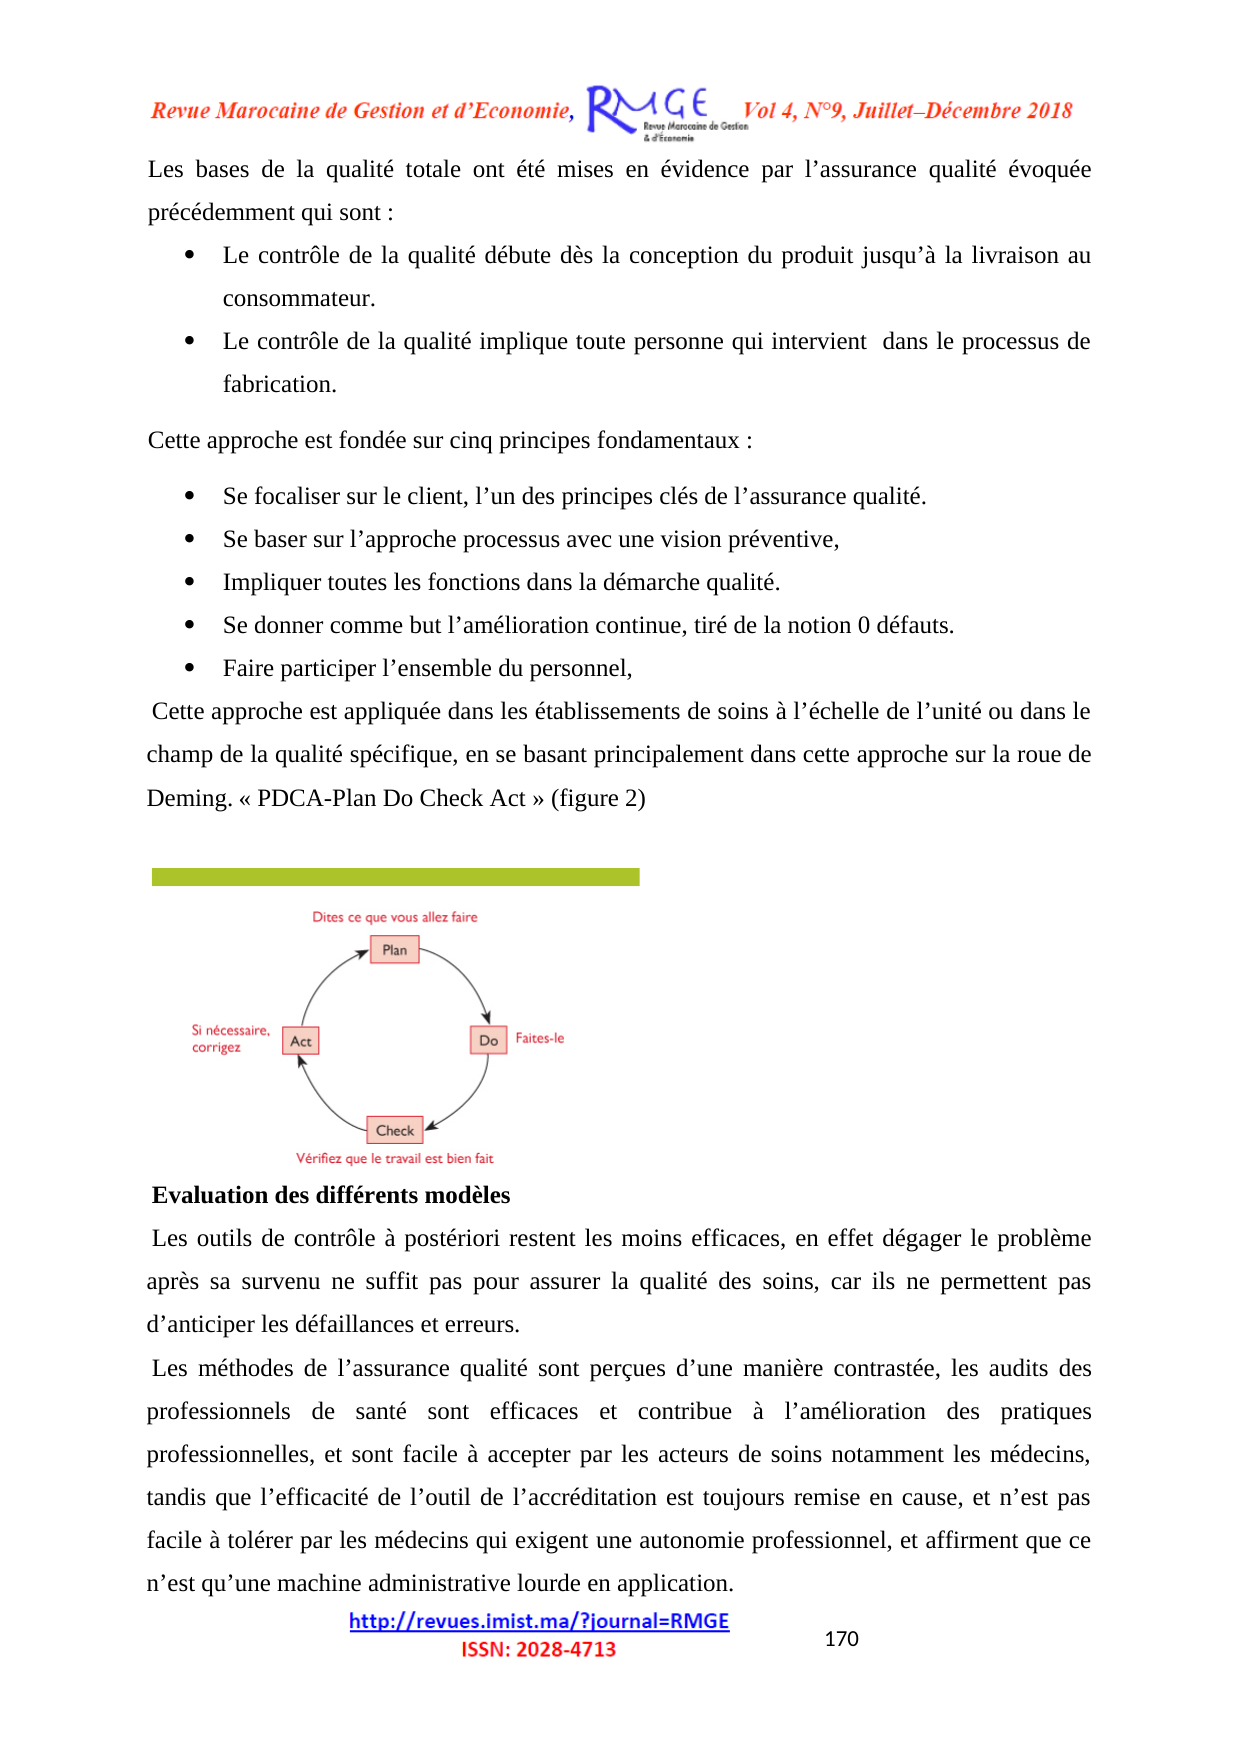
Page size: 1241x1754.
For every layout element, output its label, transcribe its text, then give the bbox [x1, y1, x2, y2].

list Se focaliser sur le client, l’un des principes clés de l’assurance qualité. [185, 481, 1093, 509]
list Les bases de la qualité totale ont été mises en évidence par l’assurance qualité évoquée précédemment qui sont : [148, 154, 1093, 226]
list Se baser sur l’approche processus avec une vision préventive, [185, 524, 1093, 553]
list Le contrôle de la qualité débute dès la conception du produit jusqu’à la livraison au consommateur. [185, 240, 1093, 312]
picture [151, 868, 640, 1167]
list Les méthodes de l’assurance qualité sont perçues d’une manière contrastée, les audits des professionnels de santé sont efficaces et contribue à l’amélioration des pratiques professionnelles, et sont facile à accepter par les acteurs de soins notamment les médecins, tandis que l’efficacité de l’outil de l’accréditation est toujours remise en cause, et n’est pas facile à tolérer par les médecins qui exigent une autonomie professionnel, et affirment que ce n’est qu’une machine administrative lourde en application. [146, 1353, 1093, 1597]
list Cette approche est appliquée dans les établissements de soins à l’échelle de l’unité ou dans le champ de la qualité spécifique, en se basant principalement dans cette approche sur la roue de Deming. « PDCA-Plan Do Check Act » (figure 2) [146, 696, 1093, 812]
list Evaluation des différents modèles [146, 1180, 1093, 1209]
list Faire participer l’ensemble du personnel, [185, 653, 1093, 682]
list Le contrôle de la qualité implique toute personne qui intervient dans le processus de fabrication. [185, 326, 1093, 398]
list Impliquer toutes les fonctions dans la démarche qualité. [185, 567, 1093, 596]
text Cette approche est fondée sur cinq principes fondamentaux : [148, 425, 1093, 454]
list Se donner comme but l’amélioration continue, tiré de la notion 0 défauts. [185, 610, 1093, 639]
list Les outils de contrôle à postériori restent les moins efficaces, en effet dégager le problème après sa survenu ne suffit pas pour assurer la qualité des soins, car ils ne permettent pas d’anticiper les défaillances et erreurs. [146, 1223, 1093, 1338]
